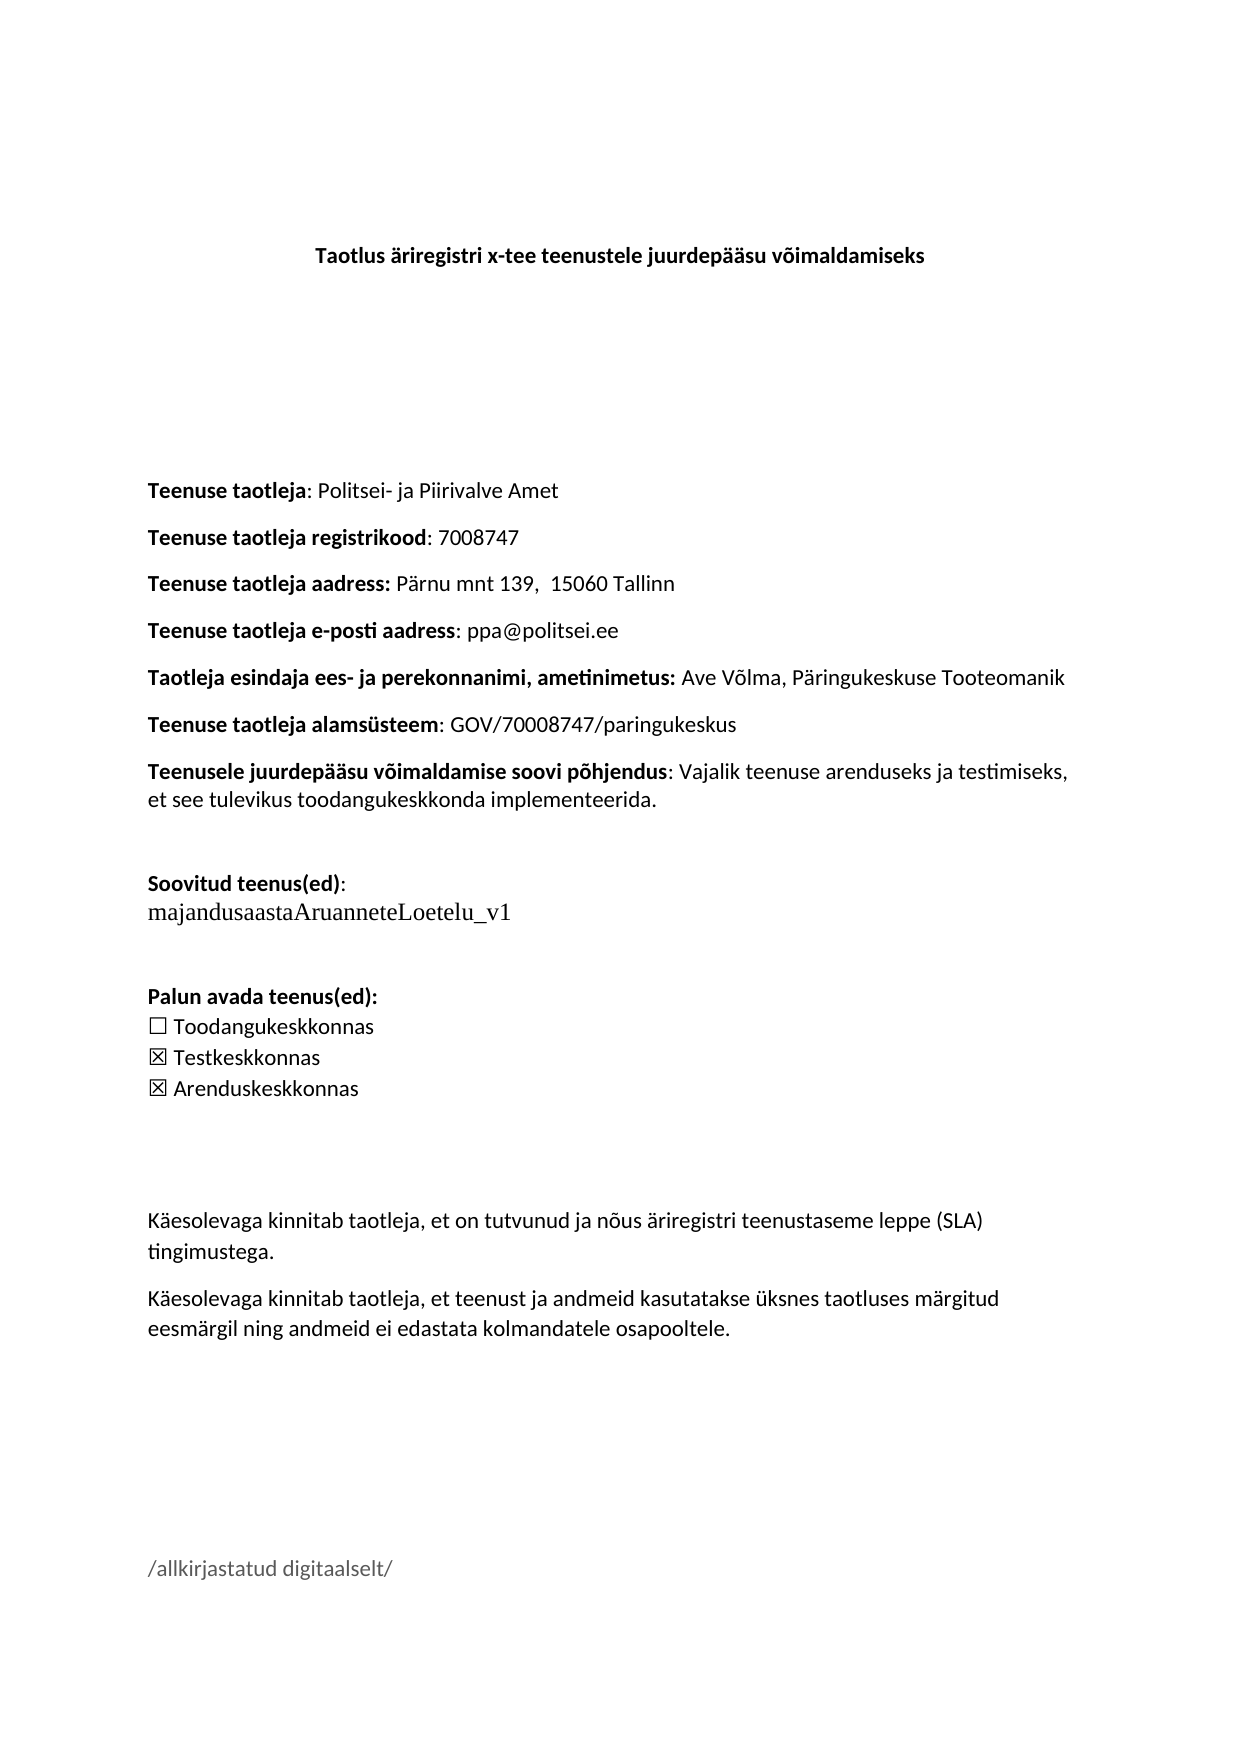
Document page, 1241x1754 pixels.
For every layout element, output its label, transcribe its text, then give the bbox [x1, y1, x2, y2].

text Arenduskeskkonnas [148, 1072, 1093, 1104]
text Teenuse taotleja alamsüsteem: [148, 710, 1093, 738]
text Teenuse taotleja aadress: [148, 569, 1093, 597]
text Testkeskkonnas [148, 1041, 1093, 1072]
text /allkirjastatud digitaalselt/ [148, 1554, 1093, 1582]
text Toodangukeskkonnas [148, 1010, 1093, 1041]
text Taotleja esindaja ees- ja perekonnanimi, ametinimetus: [148, 663, 1093, 691]
text Teenuse taotleja: [148, 476, 1093, 504]
text Palun avada teenus(ed): [148, 982, 1093, 1010]
text Taotlus äriregistri x-tee teenustele juurdepääsu võimaldamiseks [148, 241, 1093, 269]
text Teenusele juurdepääsu võimaldamise soovi põhjendus: [148, 757, 1093, 813]
text Käesolevaga kinnitab taotleja, et on tutvunud ja nõus äriregistri teenustaseme leppe (SLA) tingimustega. [148, 1207, 1093, 1265]
text Soovitud teenus(ed): [148, 869, 1093, 897]
text Teenuse taotleja e-posti aadress: [148, 616, 1093, 644]
text Käesolevaga kinnitab taotleja, et teenust ja andmeid kasutatakse üksnes taotluses märgitud eesmärgil ning andmeid ei edastata kolmandatele osapooltele. [148, 1284, 1093, 1342]
text Teenuse taotleja registrikood: [148, 523, 1093, 551]
